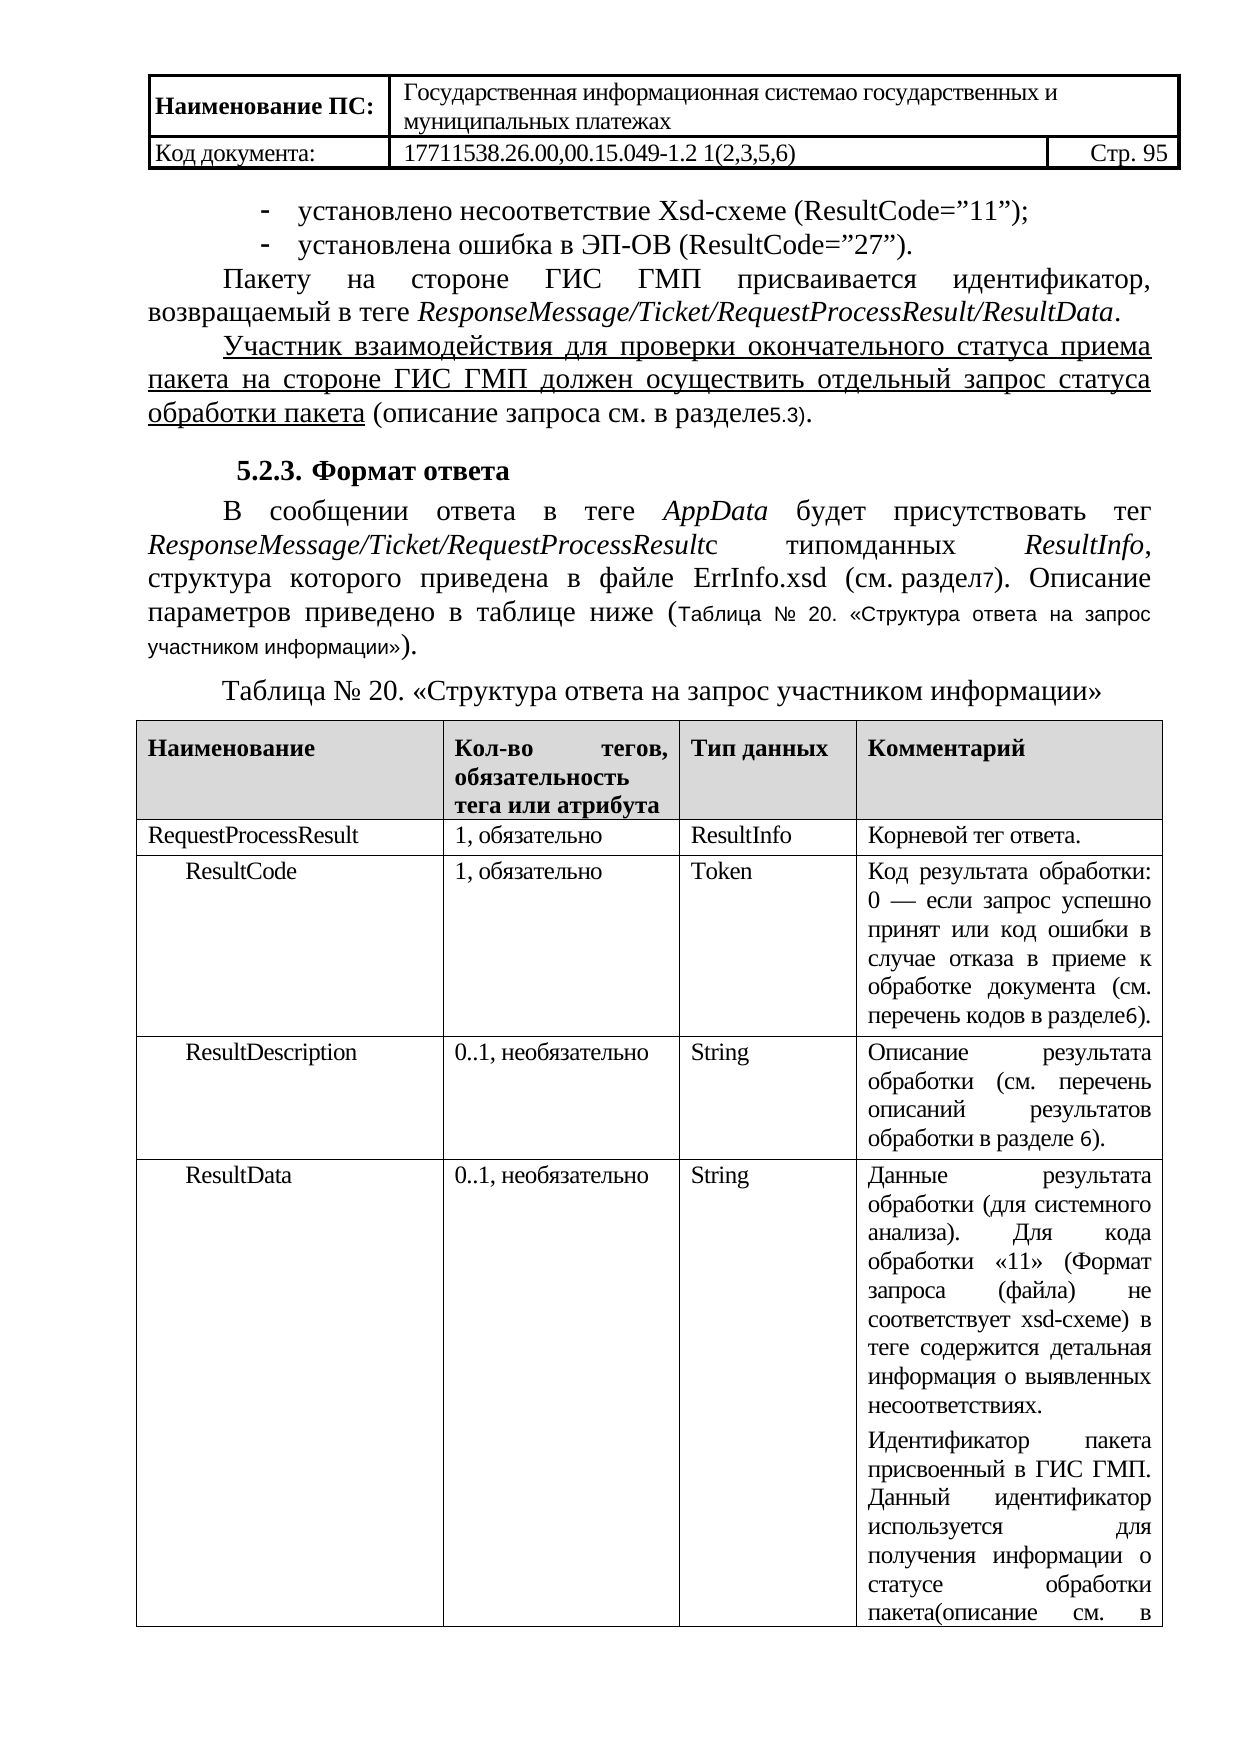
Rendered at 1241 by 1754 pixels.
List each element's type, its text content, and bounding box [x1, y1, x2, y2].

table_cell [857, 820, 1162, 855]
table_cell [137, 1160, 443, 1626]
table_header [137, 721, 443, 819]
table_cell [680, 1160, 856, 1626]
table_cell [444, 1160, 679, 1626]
text В сообщении ответа в теге AppData будет присутствовать тег ResponseMessage/Ticket/RequestProcessResultс типомданных ResultInfo, структура которого приведена в файле ErrInfo.xsd (см. раздел7). Описание параметров приведено в таблице ниже (Таблица № 20. «Структура ответа на запрос участником информации»). [148, 493, 1152, 661]
text Пакету на стороне ГИС ГМП присваивается идентификатор, возвращаемый в теге ResponseMessage/Ticket/RequestProcessResult/ResultData. [148, 261, 1152, 328]
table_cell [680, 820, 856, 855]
list установлено несоответствие Xsd-схеме (ResultCode=”11”); [260, 193, 1152, 227]
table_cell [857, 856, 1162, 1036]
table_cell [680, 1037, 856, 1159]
text Таблица № 20. «Структура ответа на запрос участником информации» [148, 673, 1152, 707]
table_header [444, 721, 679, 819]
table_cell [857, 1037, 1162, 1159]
text Участник взаимодействия для проверки окончательного статуса приема пакета на стороне ГИС ГМП должен осуществить отдельный запрос статуса обработки пакета (описание запроса см. в разделе5.3). [148, 328, 1152, 428]
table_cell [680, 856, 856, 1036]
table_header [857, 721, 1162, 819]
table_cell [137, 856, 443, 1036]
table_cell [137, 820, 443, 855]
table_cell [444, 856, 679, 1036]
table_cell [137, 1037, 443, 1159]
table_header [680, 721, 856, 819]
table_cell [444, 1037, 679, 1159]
list установлена ошибка в ЭП-ОВ (ResultCode=”27”). [260, 227, 1152, 261]
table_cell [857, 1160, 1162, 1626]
subtitle Формат ответа [236, 453, 1152, 487]
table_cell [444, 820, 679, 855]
